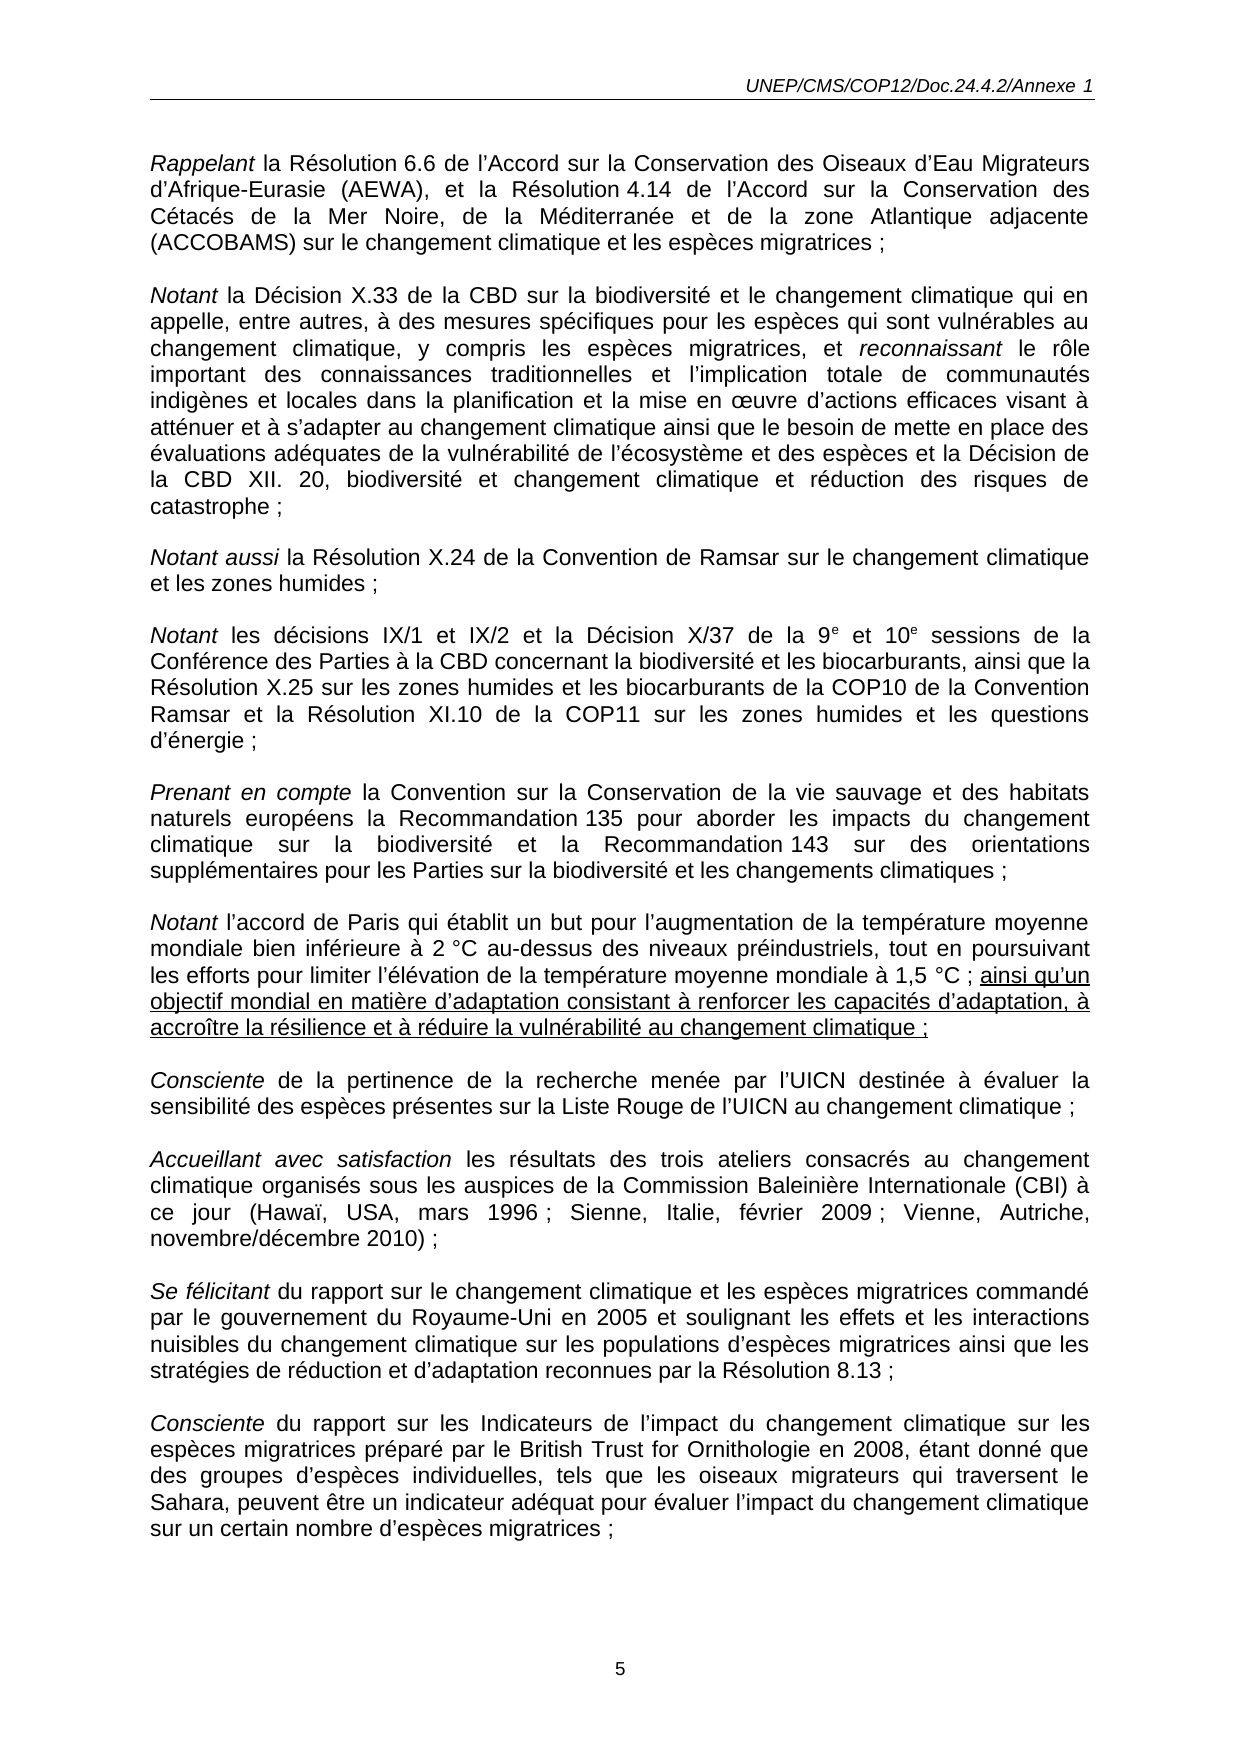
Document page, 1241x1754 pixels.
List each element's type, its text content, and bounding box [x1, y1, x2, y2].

text Prenant en compte la Convention sur la Conservation de la vie sauvage et des habitats naturels européens la Recommandation 135 pour aborder les impacts du changement climatique sur la biodiversité et la Recommandation 143 sur des orientations supplémentaires pour les Parties sur la biodiversité et les changements climatiques ; [150, 778, 1090, 884]
text Se félicitant du rapport sur le changement climatique et les espèces migratrices commandé par le gouvernement du Royaume-Uni en 2005 et soulignant les effets et les interactions nuisibles du changement climatique sur les populations d’espèces migratrices ainsi que les stratégies de réduction et d’adaptation reconnues par la Résolution 8.13 ; [150, 1278, 1090, 1383]
text Notant aussi la Résolution X.24 de la Convention de Ramsar sur le changement climatique et les zones humides ; [150, 544, 1090, 597]
text Notant l’accord de Paris qui établit un but pour l’augmentation de la température moyenne mondiale bien inférieure à 2 °C au-dessus des niveaux préindustriels, tout en poursuivant les efforts pour limiter l’élévation de la température moyenne mondiale à 1,5 °C ; ainsi qu’un objectif mondial en matière d’adaptation consistant à renforcer les capacités d’adaptation, à accroître la résilience et à réduire la vulnérabilité au changement climatique ; [150, 909, 1090, 1011]
text Notant l’accord de Paris qui établit un but pour l’augmentation de la température moyenne mondiale bien inférieure à 2 °C au-dessus des niveaux préindustriels, tout en poursuivant les efforts pour limiter l’élévation de la température moyenne mondiale à 1,5 °C ; ainsi qu’un objectif mondial en matière d’adaptation consistant à renforcer les capacités d’adaptation, à accroître la résilience et à réduire la vulnérabilité au changement climatique ; [150, 1012, 1090, 1041]
text Accueillant avec satisfaction les résultats des trois ateliers consacrés au changement climatique organisés sous les auspices de la Commission Baleinière Internationale (CBI) à ce jour (Hawaï, USA, mars 1996 ; Sienne, Italie, février 2009 ; Vienne, Autriche, novembre/décembre 2010) ; [150, 1146, 1090, 1251]
text Consciente du rapport sur les Indicateurs de l’impact du changement climatique sur les espèces migratrices préparé par le British Trust for Ornithologie en 2008, étant donné que des groupes d’espèces individuelles, tels que les oiseaux migrateurs qui traversent le Sahara, peuvent être un indicateur adéquat pour évaluer l’impact du changement climatique sur un certain nombre d’espèces migratrices ; [150, 1409, 1090, 1541]
text Rappelant la Résolution 6.6 de l’Accord sur la Conservation des Oiseaux d’Eau Migrateurs d’Afrique-Eurasie (AEWA), et la Résolution 4.14 de l’Accord sur la Conservation des Cétacés de la Mer Noire, de la Méditerranée et de la zone Atlantique adjacente (ACCOBAMS) sur le changement climatique et les espèces migratrices ; [150, 150, 1090, 255]
text Notant la Décision X.33 de la CBD sur la biodiversité et le changement climatique qui en appelle, entre autres, à des mesures spécifiques pour les espèces qui sont vulnérables au changement climatique, y compris les espèces migratrices, et reconnaissant le rôle important des connaissances traditionnelles et l’implication totale de communautés indigènes et locales dans la planification et la mise en œuvre d’actions efficaces visant à atténuer et à s’adapter au changement climatique ainsi que le besoin de mette en place des évaluations adéquates de la vulnérabilité de l’écosystème et des espèces et la Décision de la CBD XII. 20, biodiversité et changement climatique et réduction des risques de catastrophe ; [150, 282, 1090, 519]
text Notant les décisions IX/1 et IX/2 et la Décision X/37 de la 9e et 10e sessions de la Conférence des Parties à la CBD concernant la biodiversité et les biocarburants, ainsi que la Résolution X.25 sur les zones humides et les biocarburants de la COP10 de la Convention Ramsar et la Résolution XI.10 de la COP11 sur les zones humides et les questions d’énergie ; [150, 622, 1090, 753]
text Consciente de la pertinence de la recherche menée par l’UICN destinée à évaluer la sensibilité des espèces présentes sur la Liste Rouge de l’UICN au changement climatique ; [150, 1067, 1090, 1120]
